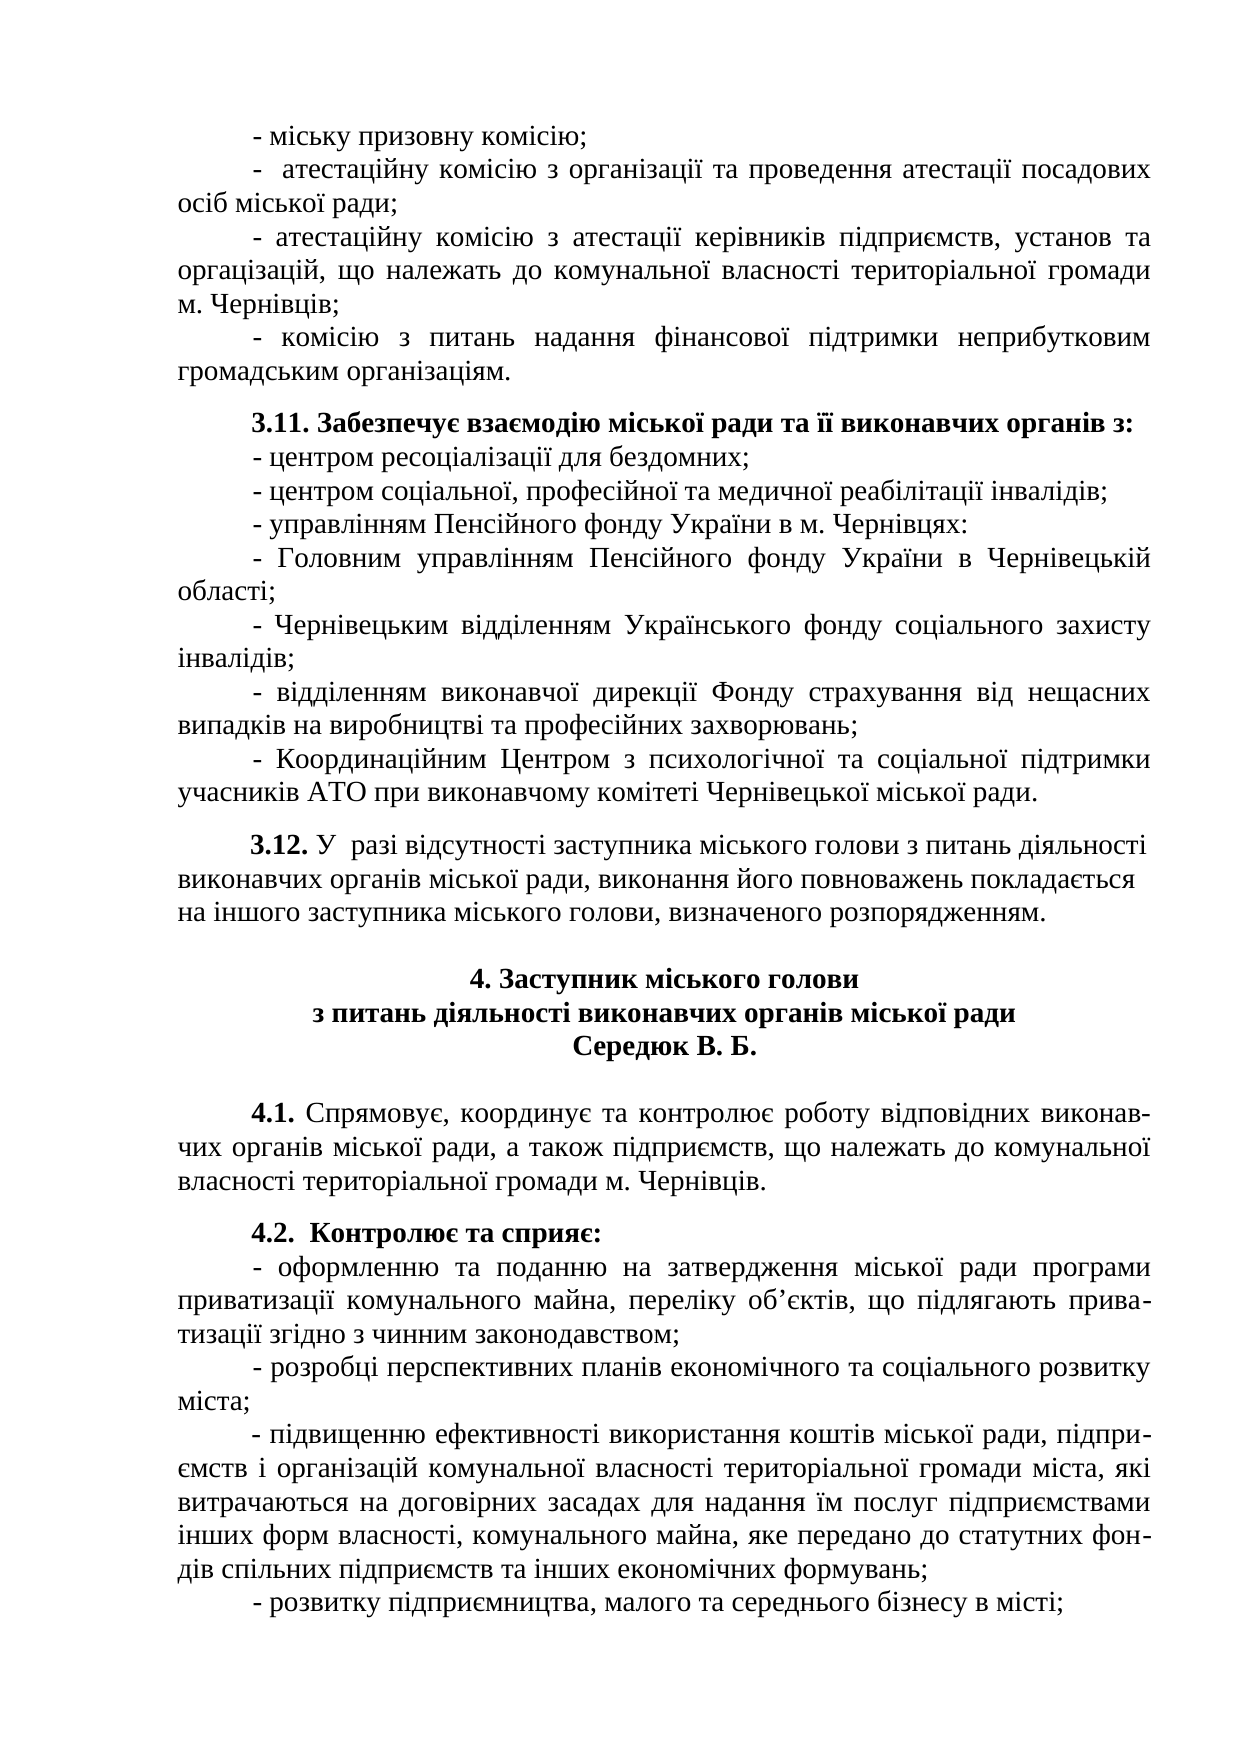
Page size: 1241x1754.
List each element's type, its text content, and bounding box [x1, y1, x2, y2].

text - Координаційним Центром з психологічної та соціальної підтримки учасників АТО при виконавчому комітеті Чернівецької міської ради. [177, 741, 1152, 808]
text - Головним управлінням Пенсійного фонду України в Чернівецькій області; [177, 540, 1152, 607]
text 4. Заступник міського голови [177, 961, 1152, 995]
text - комісію з питань надання фінансової підтримки неприбутковим громадським організаціям. [177, 319, 1152, 386]
text Середюк В. Б. [177, 1028, 1152, 1062]
text - підвищенню ефективності використання коштів міської ради, підпри-ємств і організацій комунальної власності територіальної громади міста, які витрачаються на договірних засадах для надання їм послуг підприємствами інших форм власності, комунального майна, яке передано до статутних фон-дів спільних підприємств та інших економічних формувань; [177, 1417, 1152, 1584]
text - розвитку підприємництва, малого та середнього бізнесу в місті; [177, 1584, 1152, 1618]
text - міську призовну комісію; [177, 118, 1152, 152]
text - центром соціальної, професійної та медичної реабілітації інвалідів; [177, 473, 1152, 506]
text з питань діяльності виконавчих органів міської ради [177, 995, 1152, 1028]
text - розробці перспективних планів економічного та соціального розвитку міста; [177, 1349, 1152, 1417]
text - атестаційну комісію з атестації керівників підприємств, установ та оргацізацій, що належать до комунальної власності територіальної громади м. Чернівців; [177, 219, 1152, 319]
text 3.12. У разі відсутності заступника міського голови з питань діяльності виконавчих органів міської ради, виконання його повноважень покладається на іншого заступника міського голови, визначеного розпорядженням. [177, 827, 1152, 928]
text - атестаційну комісію з організації та проведення атестації посадових осіб міської ради; [177, 152, 1152, 219]
text 3.11. Забезпечує взаємодію міської ради та її виконавчих органів з: [177, 406, 1152, 439]
text - управлінням Пенсійного фонду України в м. Чернівцях: [177, 506, 1152, 540]
text 4.2. Контролює та сприяє: [177, 1215, 1152, 1249]
text - відділенням виконавчої дирекції Фонду страхування від нещасних випадків на виробництві та професійних захворювань; [177, 674, 1152, 741]
text - оформленню та поданню на затвердження міської ради програми приватизації комунального майна, переліку об’єктів, що підлягають прива-тизації згідно з чинним законодавством; [177, 1249, 1152, 1349]
text - Чернівецьким відділенням Українського фонду соціального захисту інвалідів; [177, 607, 1152, 674]
text - центром ресоціалізації для бездомних; [177, 439, 1152, 473]
text 4.1. Спрямовує, координує та контролює роботу відповідних виконав-чих органів міської ради, а також підприємств, що належать до комунальної власності територіальної громади м. Чернівців. [177, 1096, 1152, 1196]
